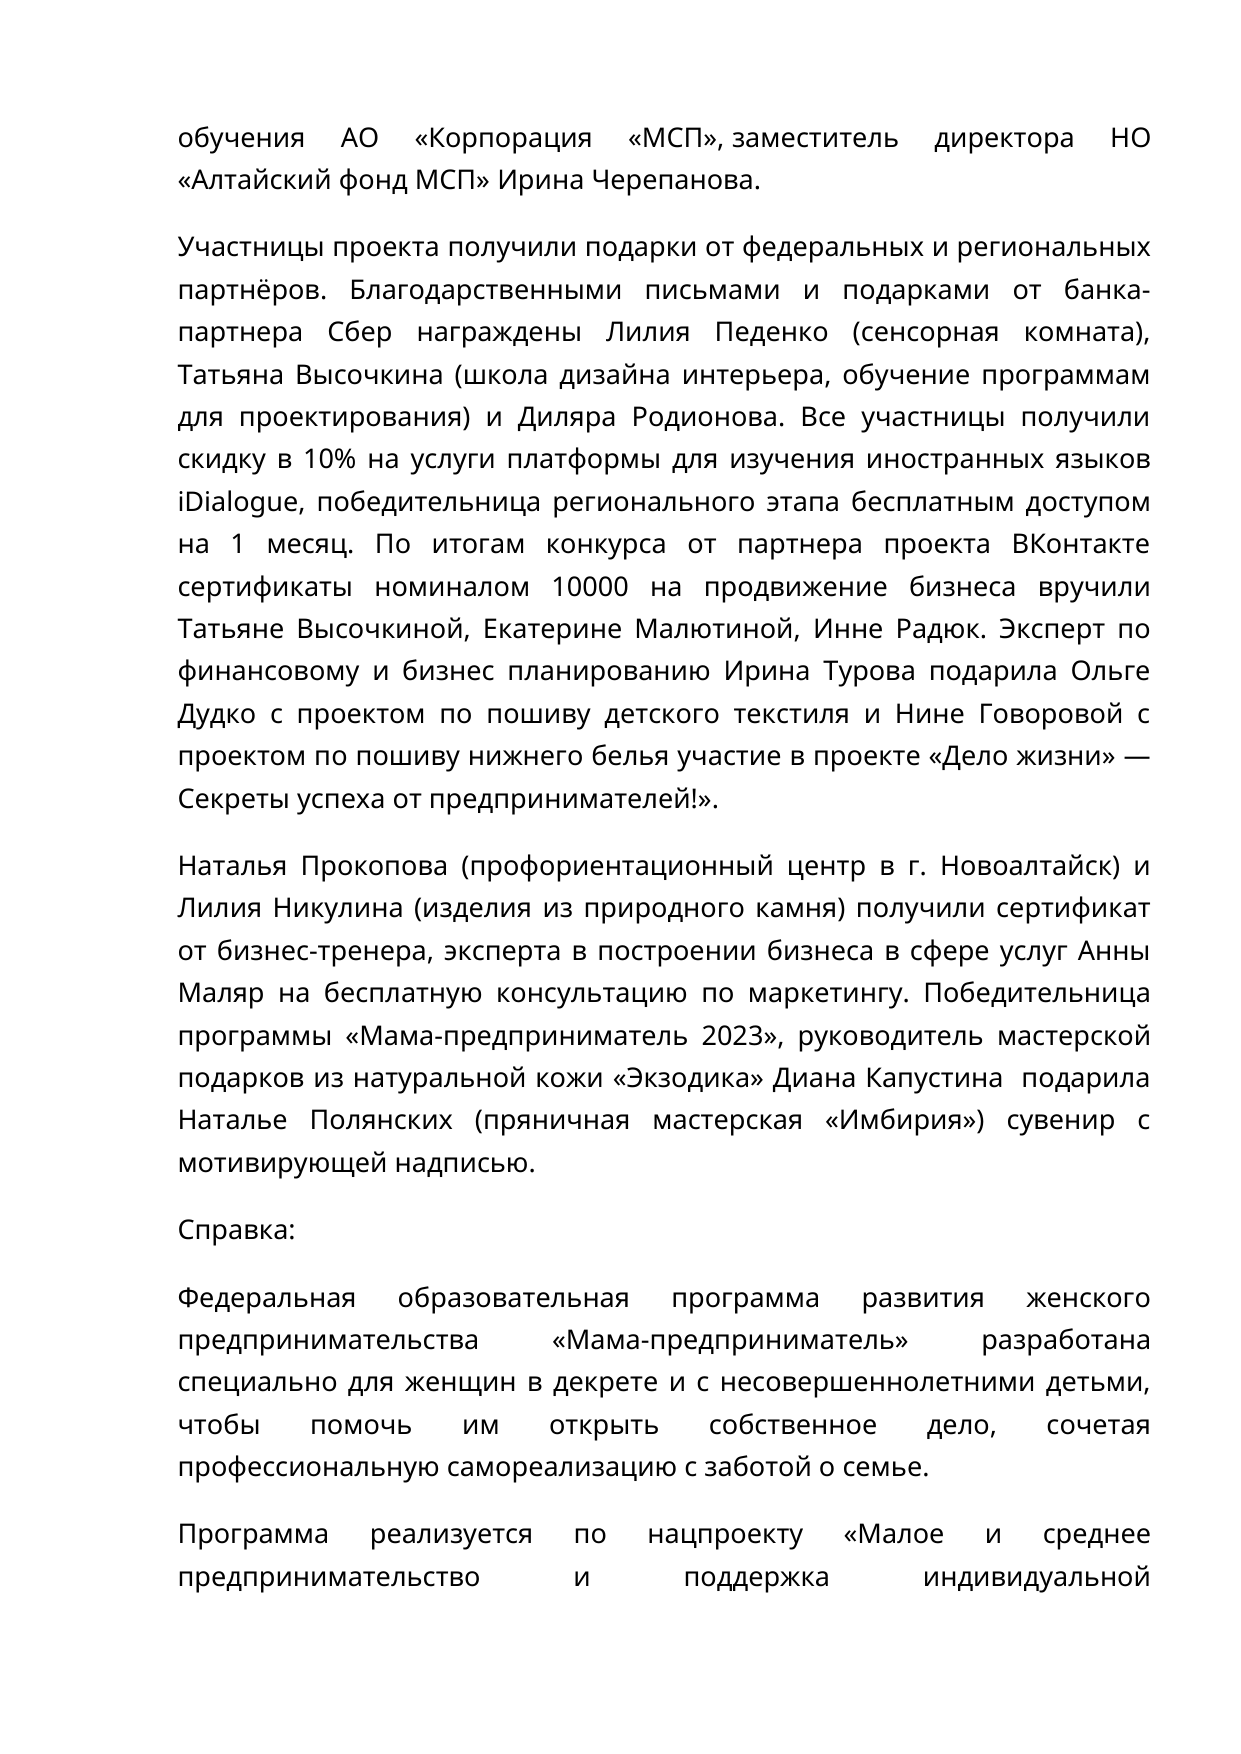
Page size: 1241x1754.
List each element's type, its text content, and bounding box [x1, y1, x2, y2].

text Справка: [177, 1211, 1152, 1247]
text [177, 1515, 1152, 1594]
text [177, 118, 1152, 197]
text Участницы проекта получили подарки от федеральных и региональных партнёров. Благодарственными письмами и подарками от банка-партнера Сбер награждены Лилия Педенко (сенсорная комната), Татьяна Высочкина (школа дизайна интерьера, обучение программам для проектирования) и Диляра Родионова. Все участницы получили скидку в 10% на услуги платформы для изучения иностранных языков iDialogue, победительница регионального этапа бесплатным доступом на 1 месяц. По итогам конкурса от партнера проекта ВКонтакте сертификаты номиналом 10000 на продвижение бизнеса вручили Татьяне Высочкиной, Екатерине Малютиной, Инне Радюк. Эксперт по финансовому и бизнес планированию Ирина Турова подарила Ольге Дудко с проектом по пошиву детского текстиля и Нине Говоровой с проектом по пошиву нижнего белья участие в проекте «Дело жизни» — Секреты успеха от предпринимателей!». [177, 228, 1152, 816]
text Федеральная образовательная программа развития женского предпринимательства «Мама-предприниматель» разработана специально для женщин в декрете и с несовершеннолетними детьми, чтобы помочь им открыть собственное дело, сочетая профессиональную самореализацию с заботой о семье. [177, 1278, 1152, 1484]
text Наталья Прокопова (профориентационный центр в г. Новоалтайск) и Лилия Никулина (изделия из природного камня) получили сертификат от бизнес-тренера, эксперта в построении бизнеса в сфере услуг Анны Маляр на бесплатную консультацию по маркетингу. Победительница программы «Мама-предприниматель 2023», руководитель мастерской подарков из натуральной кожи «Экзодика» Диана Капустина подарила Наталье Полянских (пряничная мастерская «Имбирия») сувенир с мотивирующей надписью. [177, 846, 1152, 1180]
